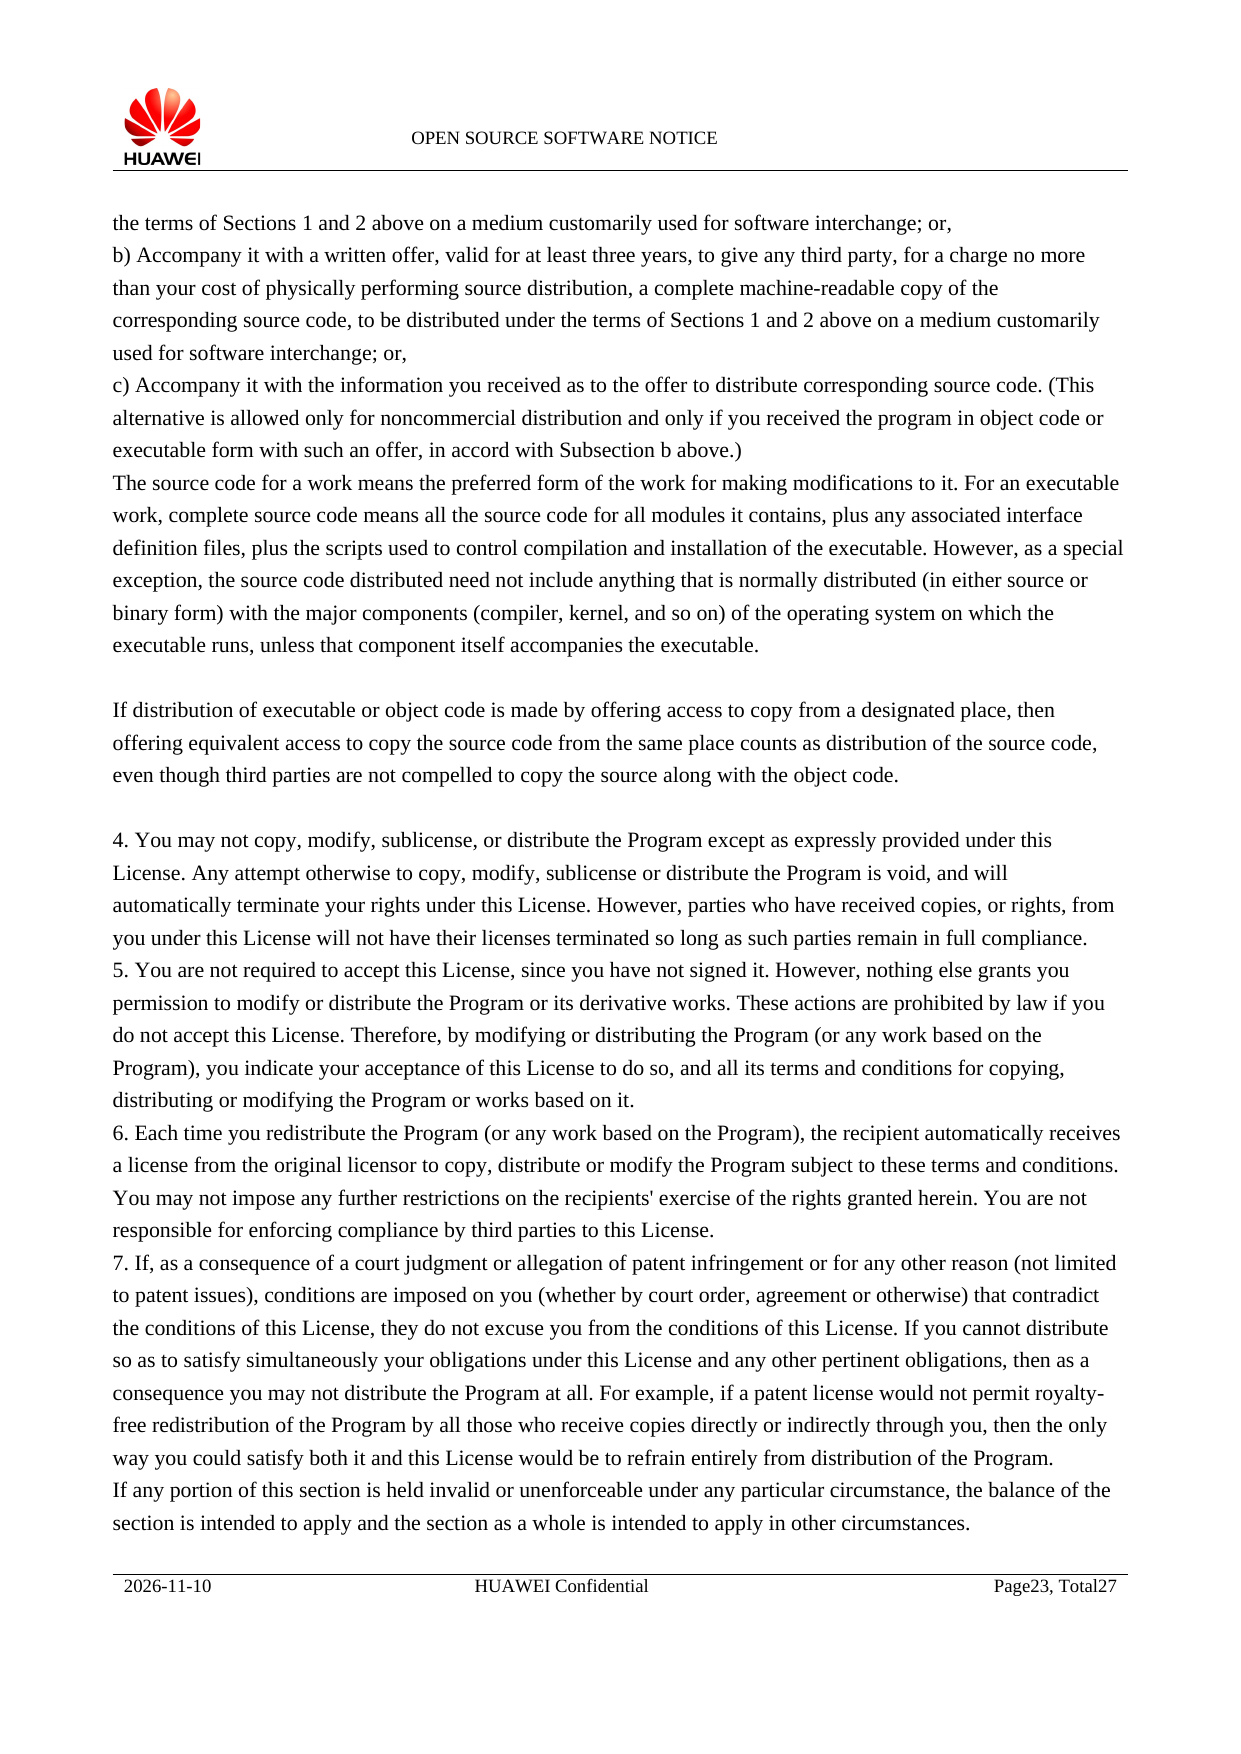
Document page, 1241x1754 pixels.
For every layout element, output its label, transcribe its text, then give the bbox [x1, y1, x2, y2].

picture [124, 88, 201, 165]
